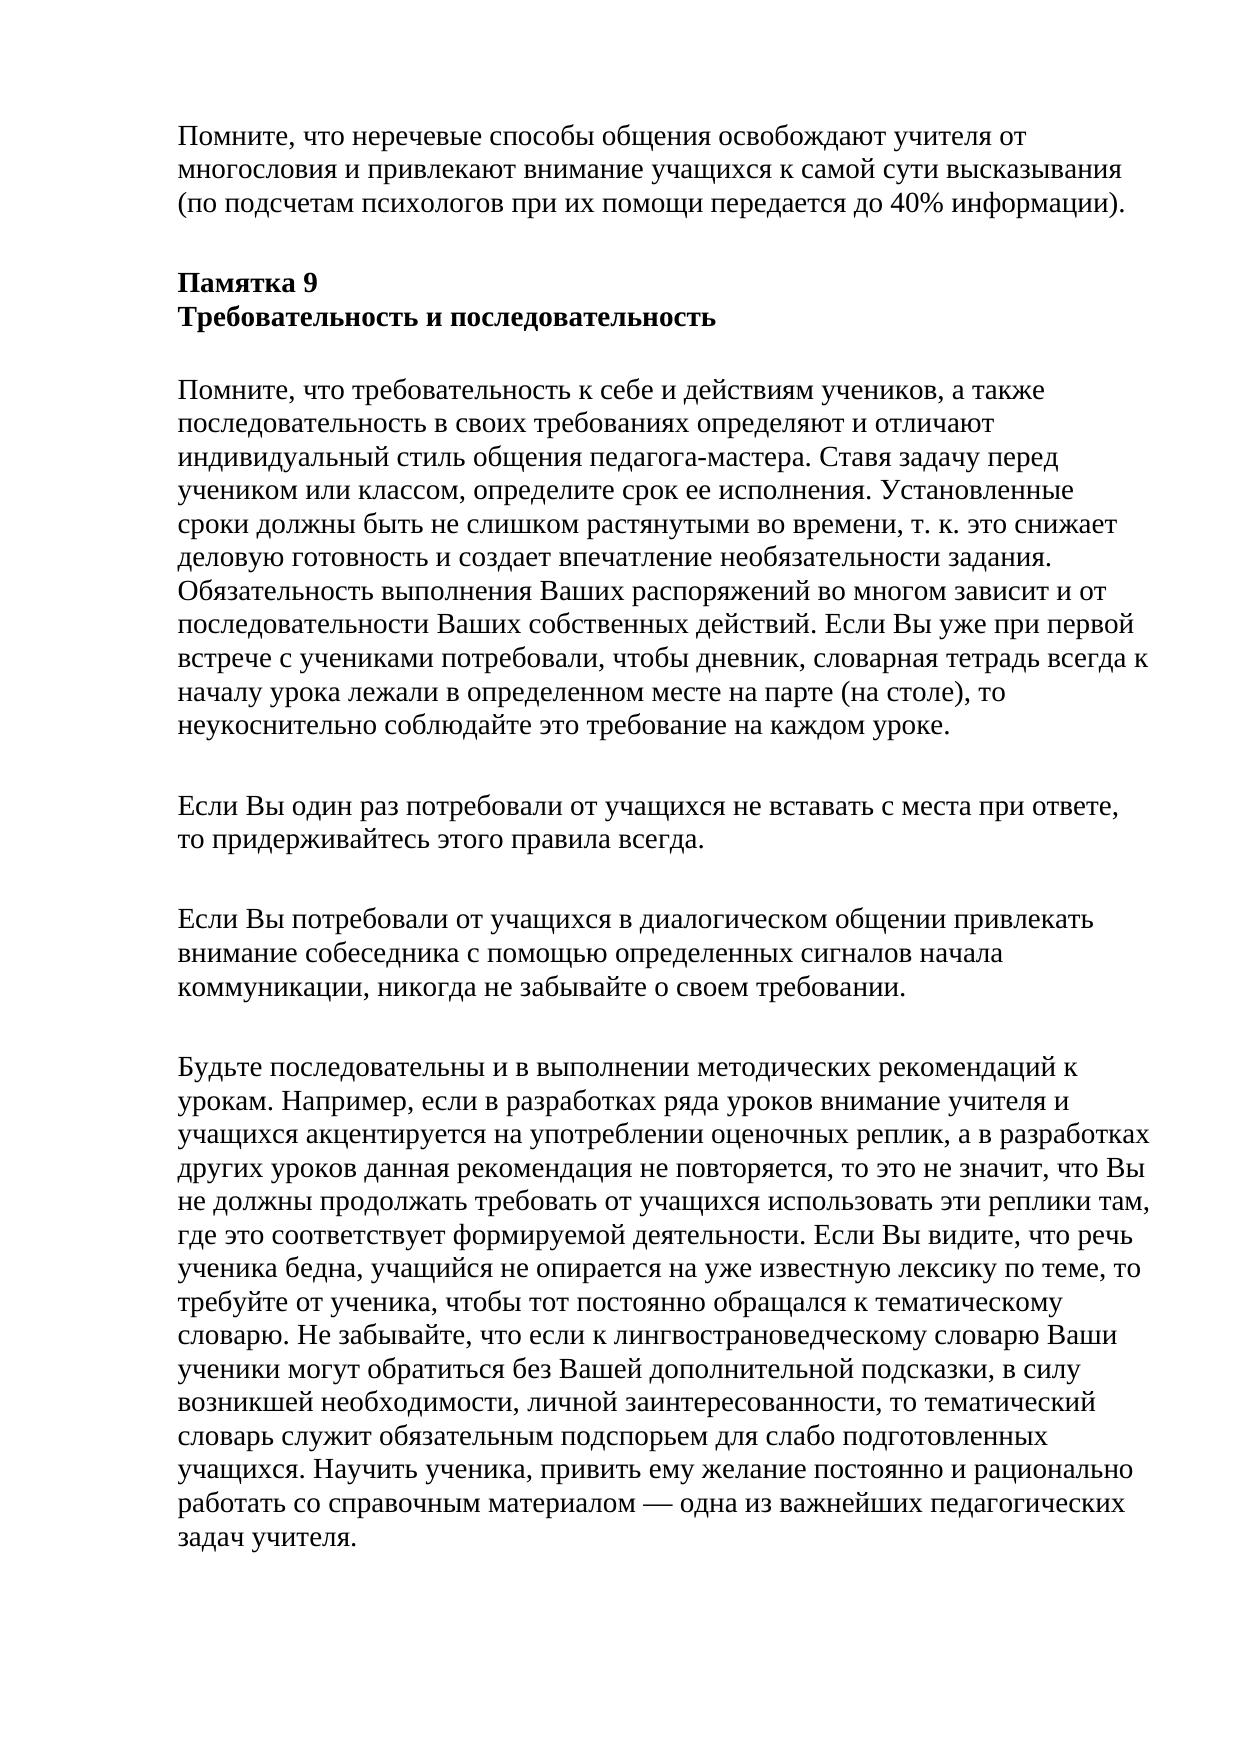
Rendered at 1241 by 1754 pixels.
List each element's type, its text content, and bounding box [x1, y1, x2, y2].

text Если Вы потребовали от учащихся в диалогическом общении привлекать внимание собеседника с помощью определенных сигналов начала коммуникации, никогда не забывайте о своем требовании. [177, 902, 1152, 1002]
text Требовательность и последовательность [177, 299, 1152, 333]
text Памятка 9 [177, 266, 1152, 299]
text Будьте последовательны и в выполнении методических рекомендаций к урокам. Например, если в разработках ряда уроков внимание учителя и учащихся акцентируется на употреблении оценочных реплик, а в разработках других уроков данная рекомендация не повторяется, то это не значит, что Вы не должны продолжать требовать от учащихся использовать эти реплики там, где это соответствует формируемой деятельности. Если Вы видите, что речь ученика бедна, учащийся не опирается на уже известную лексику по теме, то требуйте от ученика, чтобы тот постоянно обращался к тематическому словарю. Не забывайте, что если к лингвострановедческому словарю Ваши ученики могут обратиться без Вашей дополнительной подсказки, в силу возникшей необходимости, личной заинтересованности, то тематический словарь служит обязательным подспорьем для слабо подготовленных учащихся. Научить ученика, привить ему желание постоянно и рационально работать со справочным материалом — одна из важнейших педагогических задач учителя. [177, 1049, 1152, 1552]
text Если Вы один раз потребовали от учащихся не вставать с места при ответе, то придерживайтесь этого правила всегда. [177, 788, 1152, 855]
text Помните, что неречевые способы общения освобождают учителя от многословия и привлекают внимание учащихся к самой сути высказывания (по подсчетам психологов при их помощи передается до 40% информации). [177, 118, 1152, 219]
text Помните, что требовательность к себе и действиям учеников, а также последовательность в своих требованиях определяют и отличают индивидуальный стиль общения педагога-мастера. Ставя задачу перед учеником или классом, определите срок ее исполнения. Установленные сроки должны быть не слишком растянутыми во времени, т. к. это снижает деловую готовность и создает впечатление необязательности задания. Обязательность выполнения Ваших распоряжений во многом зависит и от последовательности Ваших собственных действий. Если Вы уже при первой встрече с учениками потребовали, чтобы дневник, словарная тетрадь всегда к началу урока лежали в определенном месте на парте (на столе), то неукоснительно соблюдайте это требование на каждом уроке. [177, 372, 1152, 741]
